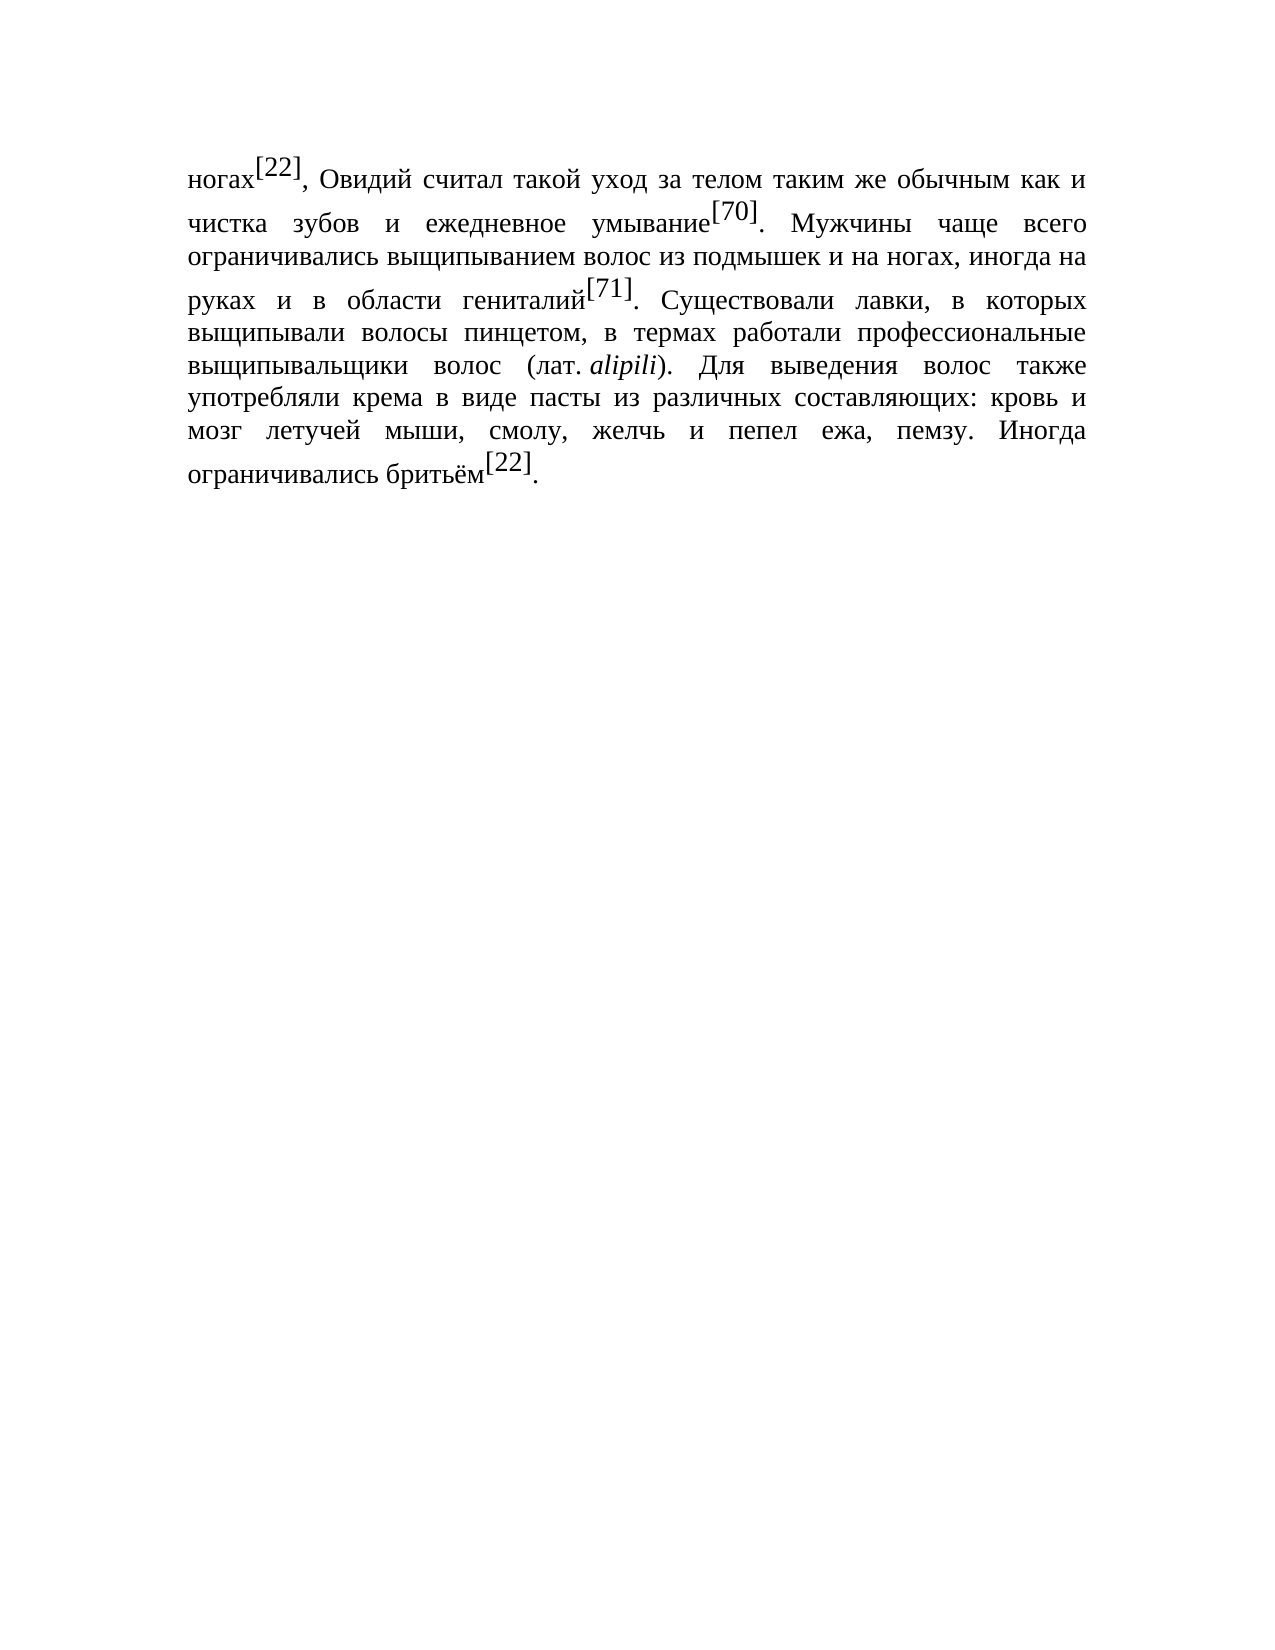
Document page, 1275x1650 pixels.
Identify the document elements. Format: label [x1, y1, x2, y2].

text [187, 150, 1087, 489]
